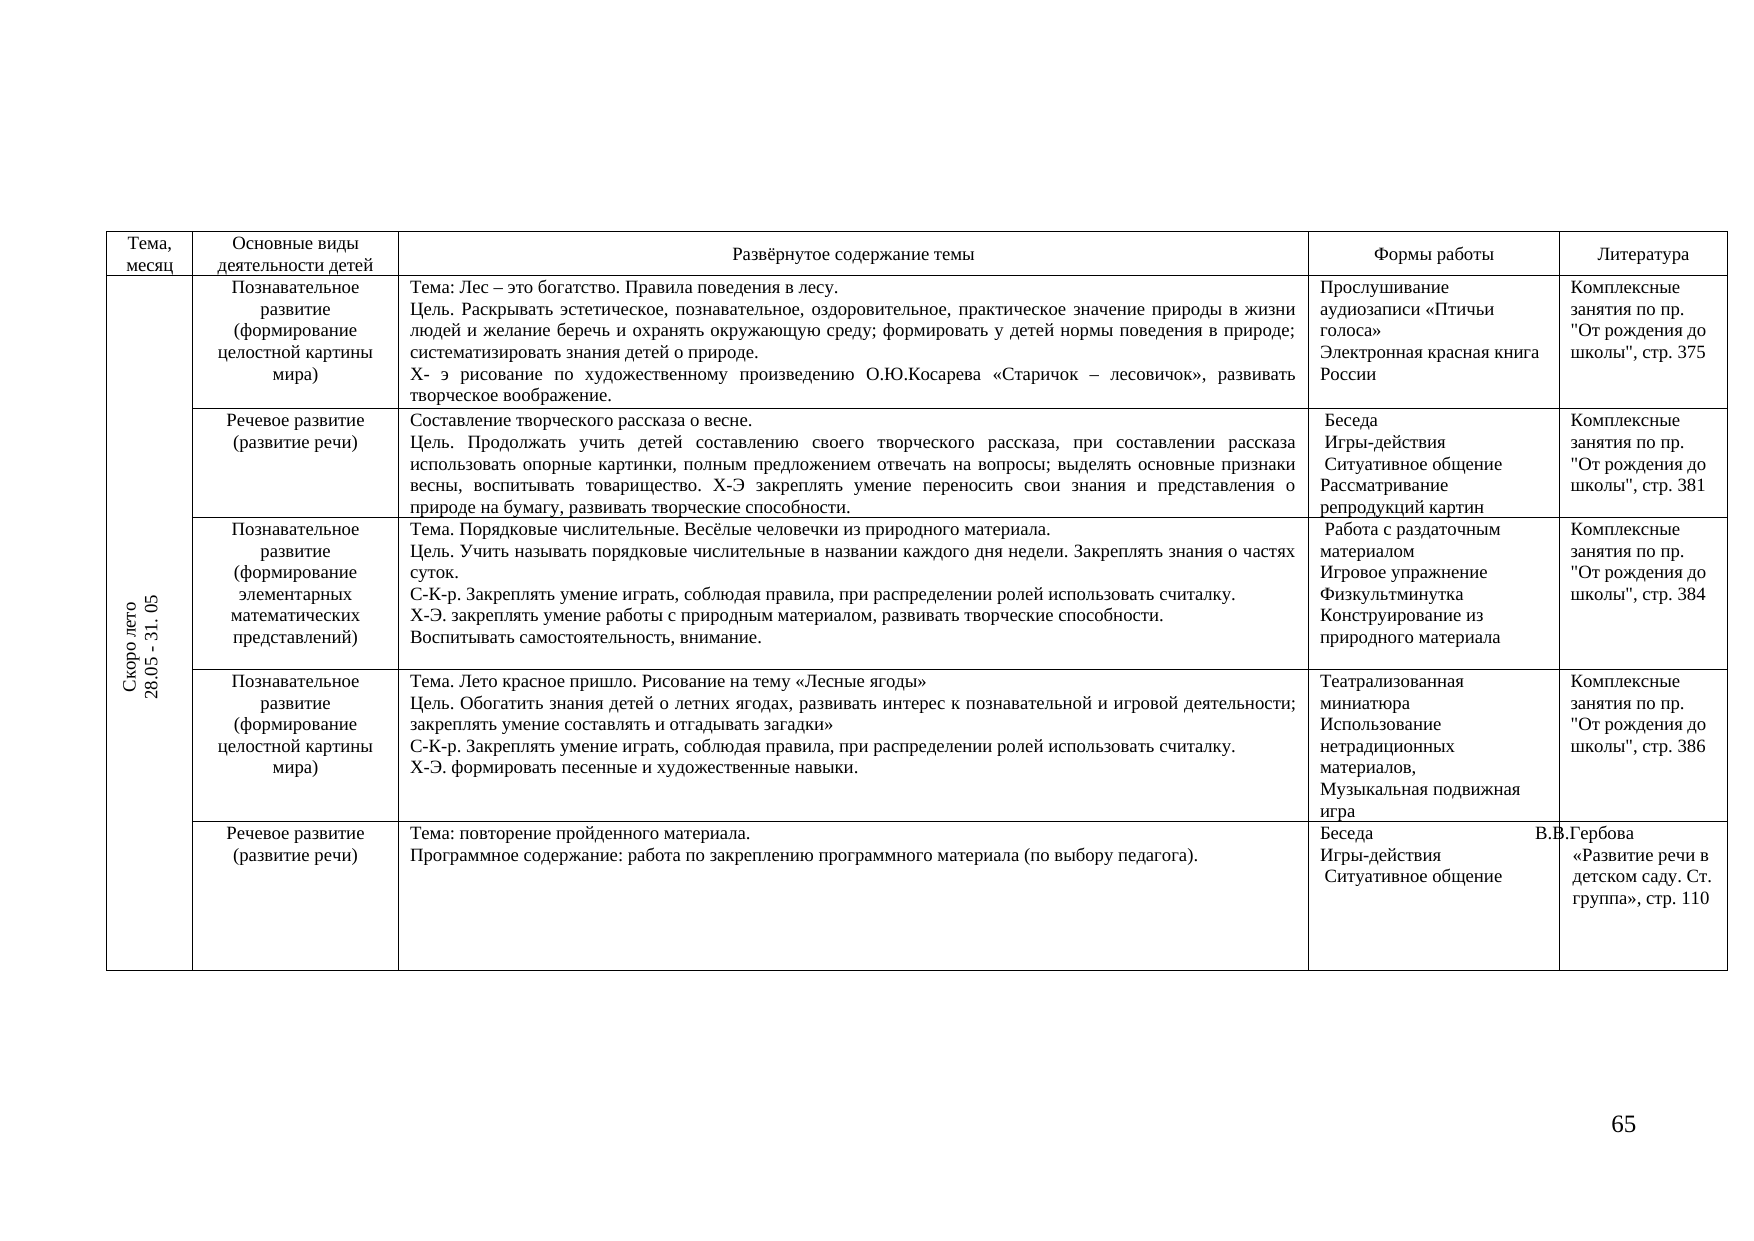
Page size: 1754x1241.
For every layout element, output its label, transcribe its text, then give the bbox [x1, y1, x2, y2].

table_cell Комплексные занятия по пр. "От рождения до школы", стр. 381 [1560, 409, 1727, 517]
table_header Тема, месяц [107, 232, 192, 275]
table_cell Комплексные занятия по пр. "От рождения до школы", стр. 386 [1560, 670, 1727, 821]
table_header Основные виды деятельности детей [193, 232, 398, 275]
table_cell Беседа Игры-действия Ситуативное общение Рассматривание репродукций картин [1309, 409, 1559, 517]
table_cell Познавательное развитие (формирование целостной картины мира) [193, 276, 398, 408]
table_cell Тема: повторение пройденного материала. Программное содержание: работа по закреплению программного материала (по выбору педагога). [399, 822, 1308, 969]
table_cell Речевое развитие (развитие речи) [193, 409, 398, 517]
table_cell Тема. Порядковые числительные. Весёлые человечки из природного материала. Цель. Учить называть порядковые числительные в названии каждого дня недели. Закреплять знания о частях суток. С-К-р. Закреплять умение играть, соблюдая правила, при распределении ролей использовать считалку. Х-Э. закреплять умение работы с природным материалом, развивать творческие способности. Воспитывать самостоятельность, внимание. [399, 518, 1308, 669]
table_header Развёрнутое содержание темы [399, 232, 1308, 275]
table_cell Познавательное развитие (формирование целостной картины мира) [193, 670, 398, 821]
table_cell Театрализованная миниатюра Использование нетрадиционных материалов, Музыкальная подвижная игра [1309, 670, 1559, 821]
table_cell В.В.Гербова «Развитие речи в детском саду. Ст. группа», стр. 110 [1560, 822, 1727, 969]
table_cell Тема: Лес – это богатство. Правила поведения в лесу. Цель. Раскрывать эстетическое, познавательное, оздоровительное, практическое значение природы в жизни людей и желание беречь и охранять окружающую среду; формировать у детей нормы поведения в природе; систематизировать знания детей о природе. Х- э рисование по художественному произведению О.Ю.Косарева «Старичок – лесовичок», развивать творческое воображение. [399, 276, 1308, 408]
table_header Формы работы [1309, 232, 1559, 275]
table_cell Тема. Лето красное пришло. Рисование на тему «Лесные ягоды» Цель. Обогатить знания детей о летних ягодах, развивать интерес к познавательной и игровой деятельности; закреплять умение составлять и отгадывать загадки» С-К-р. Закреплять умение играть, соблюдая правила, при распределении ролей использовать считалку. Х-Э. формировать песенные и художественные навыки. [399, 670, 1308, 821]
table_cell Речевое развитие (развитие речи) [193, 822, 398, 969]
table_cell Скоро лето 28.05 - 31. 05 [107, 276, 192, 969]
table_cell Комплексные занятия по пр. "От рождения до школы", стр. 384 [1560, 518, 1727, 669]
table_cell Работа с раздаточным материалом Игровое упражнение Физкультминутка Конструирование из природного материала [1309, 518, 1559, 669]
table_cell Познавательное развитие (формирование элементарных математических представлений) [193, 518, 398, 669]
table_cell Прослушивание аудиозаписи «Птичьи голоса» Электронная красная книга России [1309, 276, 1559, 408]
table_cell Комплексные занятия по пр. "От рождения до школы", стр. 375 [1560, 276, 1727, 408]
table_cell Составление творческого рассказа о весне. Цель. Продолжать учить детей составлению своего творческого рассказа, при составлении рассказа использовать опорные картинки, полным предложением отвечать на вопросы; выделять основные признаки весны, воспитывать товарищество. Х-Э закреплять умение переносить свои знания и представления о природе на бумагу, развивать творческие способности. [399, 409, 1308, 517]
table_cell Беседа Игры-действия Ситуативное общение [1309, 822, 1559, 969]
table_header Литература [1560, 232, 1727, 275]
